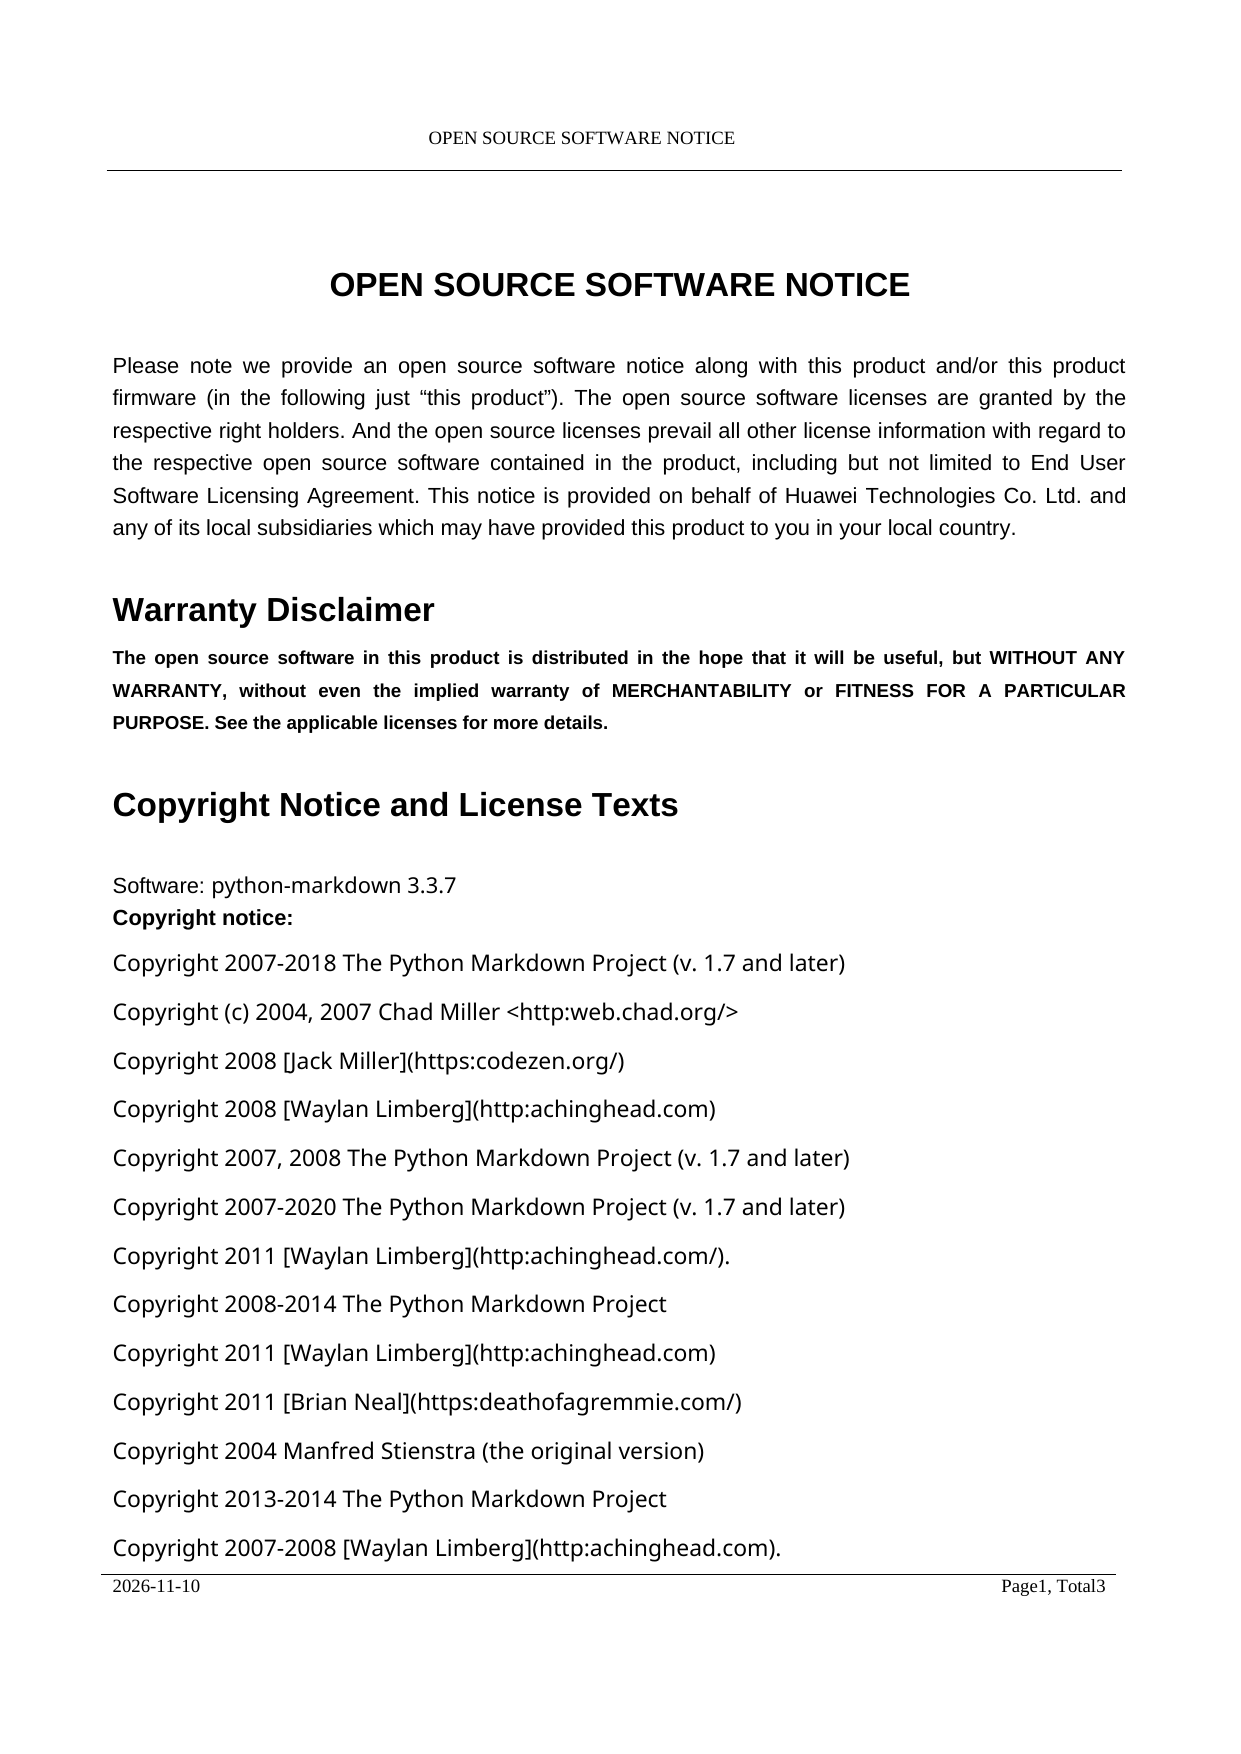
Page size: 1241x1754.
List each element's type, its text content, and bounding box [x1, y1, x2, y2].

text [112, 947, 1128, 1564]
text Software: python-markdown 3.3.7 [112, 869, 1128, 901]
text Please note we provide an open source software notice along with this product and/or this product firmware (in the following just “this product”). The open source software licenses are granted by the respective right holders. And the open source licenses prevail all other license information with regard to the respective open source software contained in the product, including but not limited to End User Software Licensing Agreement. This notice is provided on behalf of Huawei Technologies Co. Ltd. and any of its local subsidiaries which may have provided this product to you in your local country. [112, 349, 1128, 544]
text Warranty Disclaimer [112, 576, 1128, 641]
text The open source software in this product is distributed in the hope that it will be useful, but WITHOUT ANY WARRANTY, without even the implied warranty of MERCHANTABILITY or FITNESS FOR A PARTICULAR PURPOSE. See the applicable licenses for more details. [112, 641, 1128, 739]
text OPEN SOURCE SOFTWARE NOTICE [112, 251, 1128, 316]
text Copyright Notice and License Texts [112, 771, 1128, 836]
text Copyright notice: [112, 901, 1128, 934]
